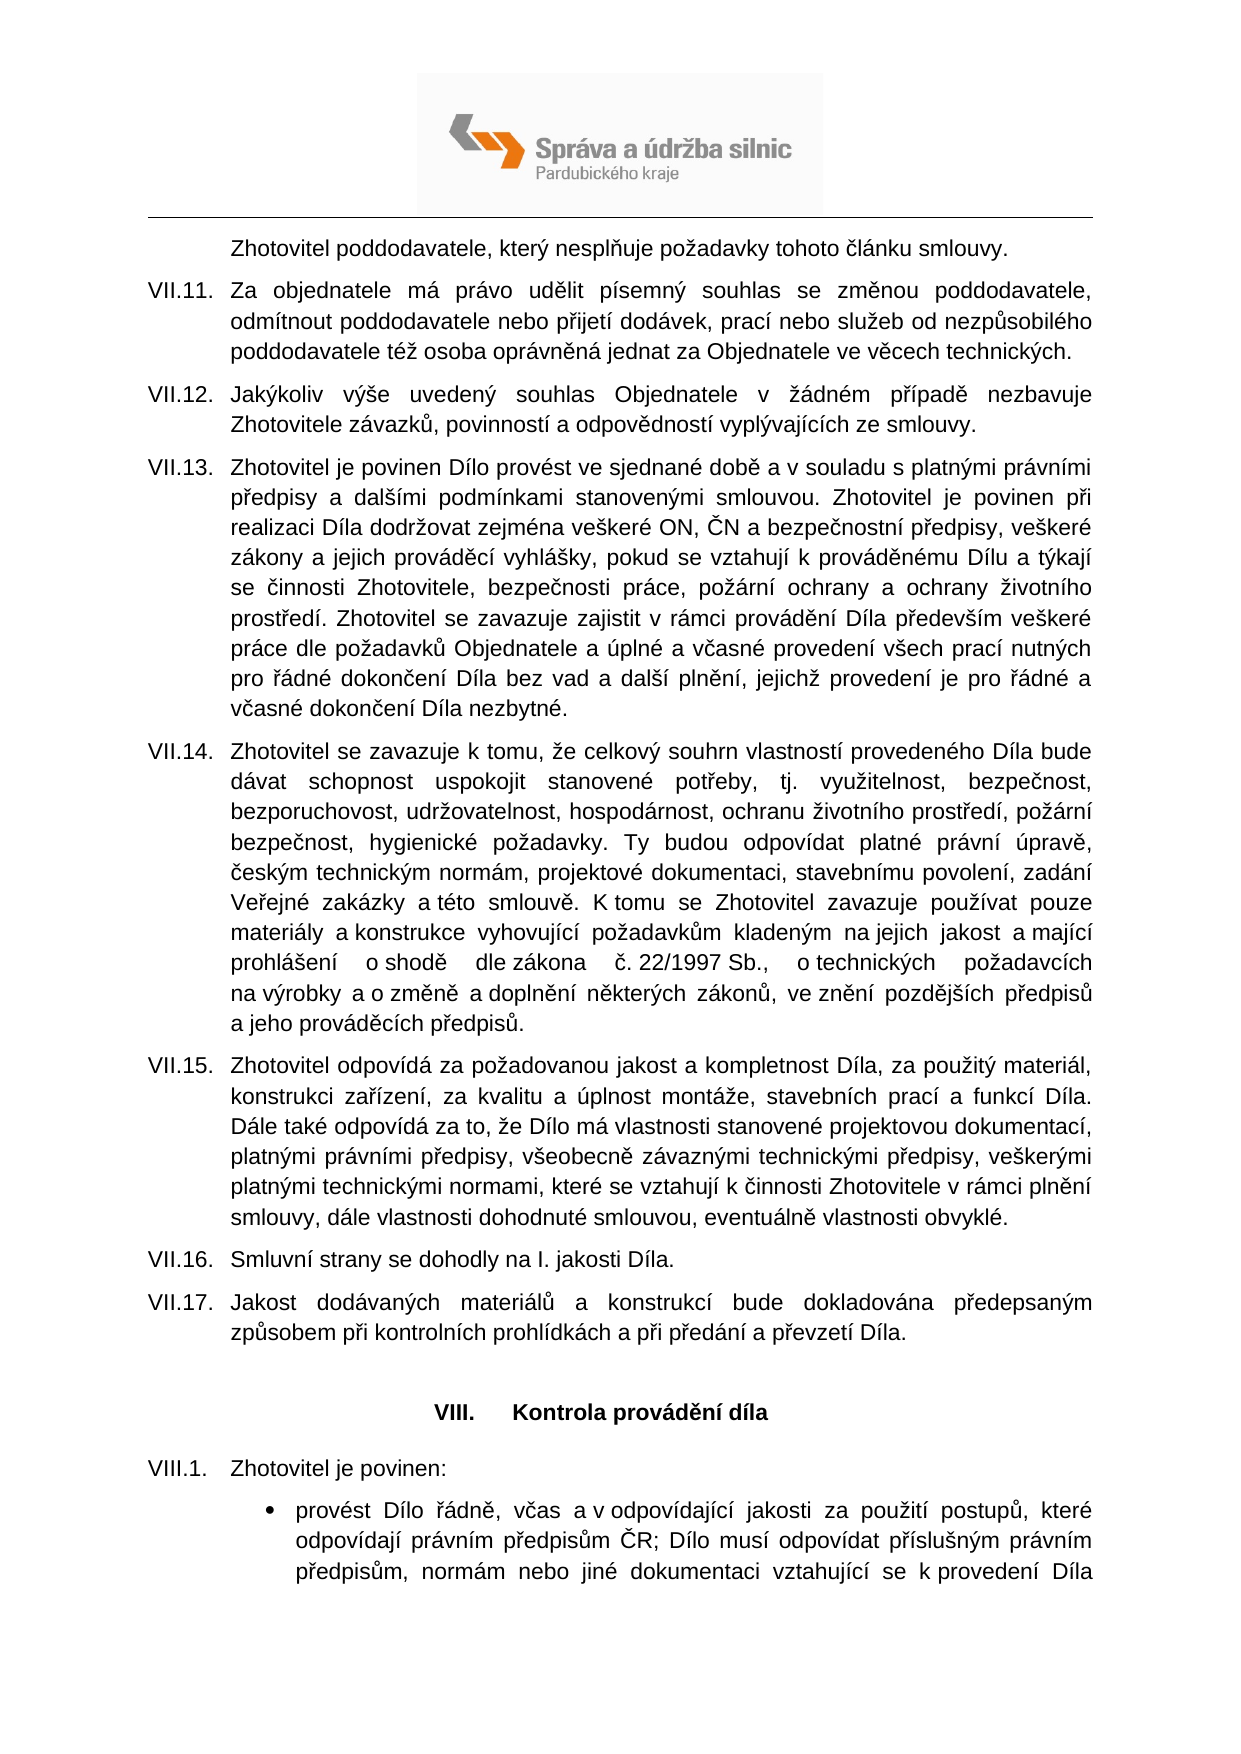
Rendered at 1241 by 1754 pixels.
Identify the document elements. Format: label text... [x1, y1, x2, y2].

list Zhotovitel se zavazuje k tomu, že celkový souhrn vlastností provedeného Díla bude dávat schopnost uspokojit stanovené potřeby, tj. využitelnost, bezpečnost, bezporuchovost, udržovatelnost, hospodárnost, ochranu životního prostředí, požární bezpečnost, hygienické požadavky. Ty budou odpovídat platné právní úpravě, českým technickým normám, projektové dokumentaci, stavebnímu povolení, zadání Veřejné zakázky a této smlouvě. K tomu se Zhotovitel zavazuje používat pouze materiály a konstrukce vyhovující požadavkům kladeným na jejich jakost a mající prohlášení o shodě dle zákona č. 22/1997 Sb., o technických požadavcích na výrobky a o změně a doplnění některých zákonů, ve znění pozdějších předpisů a jeho prováděcích předpisů. [148, 738, 1093, 1036]
list Smluvní strany se dohodly na I. jakosti Díla. [148, 1246, 1093, 1273]
list Za objednatele má právo udělit písemný souhlas se změnou poddodavatele, odmítnout poddodavatele nebo přijetí dodávek, prací nebo služeb od nezpůsobilého poddodavatele též osoba oprávněná jednat za Objednatele ve věcech technických. [148, 277, 1093, 364]
list Jakýkoliv výše uvedený souhlas Objednatele v žádném případě nezbavuje Zhotovitele závazků, povinností a odpovědností vyplývajících ze smlouvy. [148, 381, 1093, 437]
list Zhotovitel je povinen Dílo provést ve sjednané době a v souladu s platnými právními předpisy a dalšími podmínkami stanovenými smlouvou. Zhotovitel je povinen při realizaci Díla dodržovat zejména veškeré ON, ČN a bezpečnostní předpisy, veškeré zákony a jejich prováděcí vyhlášky, pokud se vztahují k prováděnému Dílu a týkají se činnosti Zhotovitele, bezpečnosti práce, požární ochrany a ochrany životního prostředí. Zhotovitel se zavazuje zajistit v rámci provádění Díla především veškeré práce dle požadavků Objednatele a úplné a včasné provedení všech prací nutných pro řádné dokončení Díla bez vad a další plnění, jejichž provedení je pro řádné a včasné dokončení Díla nezbytné. [148, 453, 1093, 722]
picture [417, 73, 824, 215]
list Zhotovitel odpovídá za požadovanou jakost a kompletnost Díla, za použitý materiál, konstrukci zařízení, za kvalitu a úplnost montáže, stavebních prací a funkcí Díla. Dále také odpovídá za to, že Dílo má vlastnosti stanovené projektovou dokumentací, platnými právními předpisy, všeobecně závaznými technickými předpisy, veškerými platnými technickými normami, které se vztahují k činnosti Zhotovitele v rámci plnění smlouvy, dále vlastnosti dohodnuté smlouvou, eventuálně vlastnosti obvyklé. [148, 1052, 1093, 1230]
list Zhotovitel je povinen: [148, 1454, 1093, 1481]
list Kontrola provádění díla [148, 1399, 1095, 1426]
list Jakost dodávaných materiálů a konstrukcí bude dokladována předepsaným způsobem při kontrolních prohlídkách a při předání a převzetí Díla. [148, 1289, 1093, 1346]
